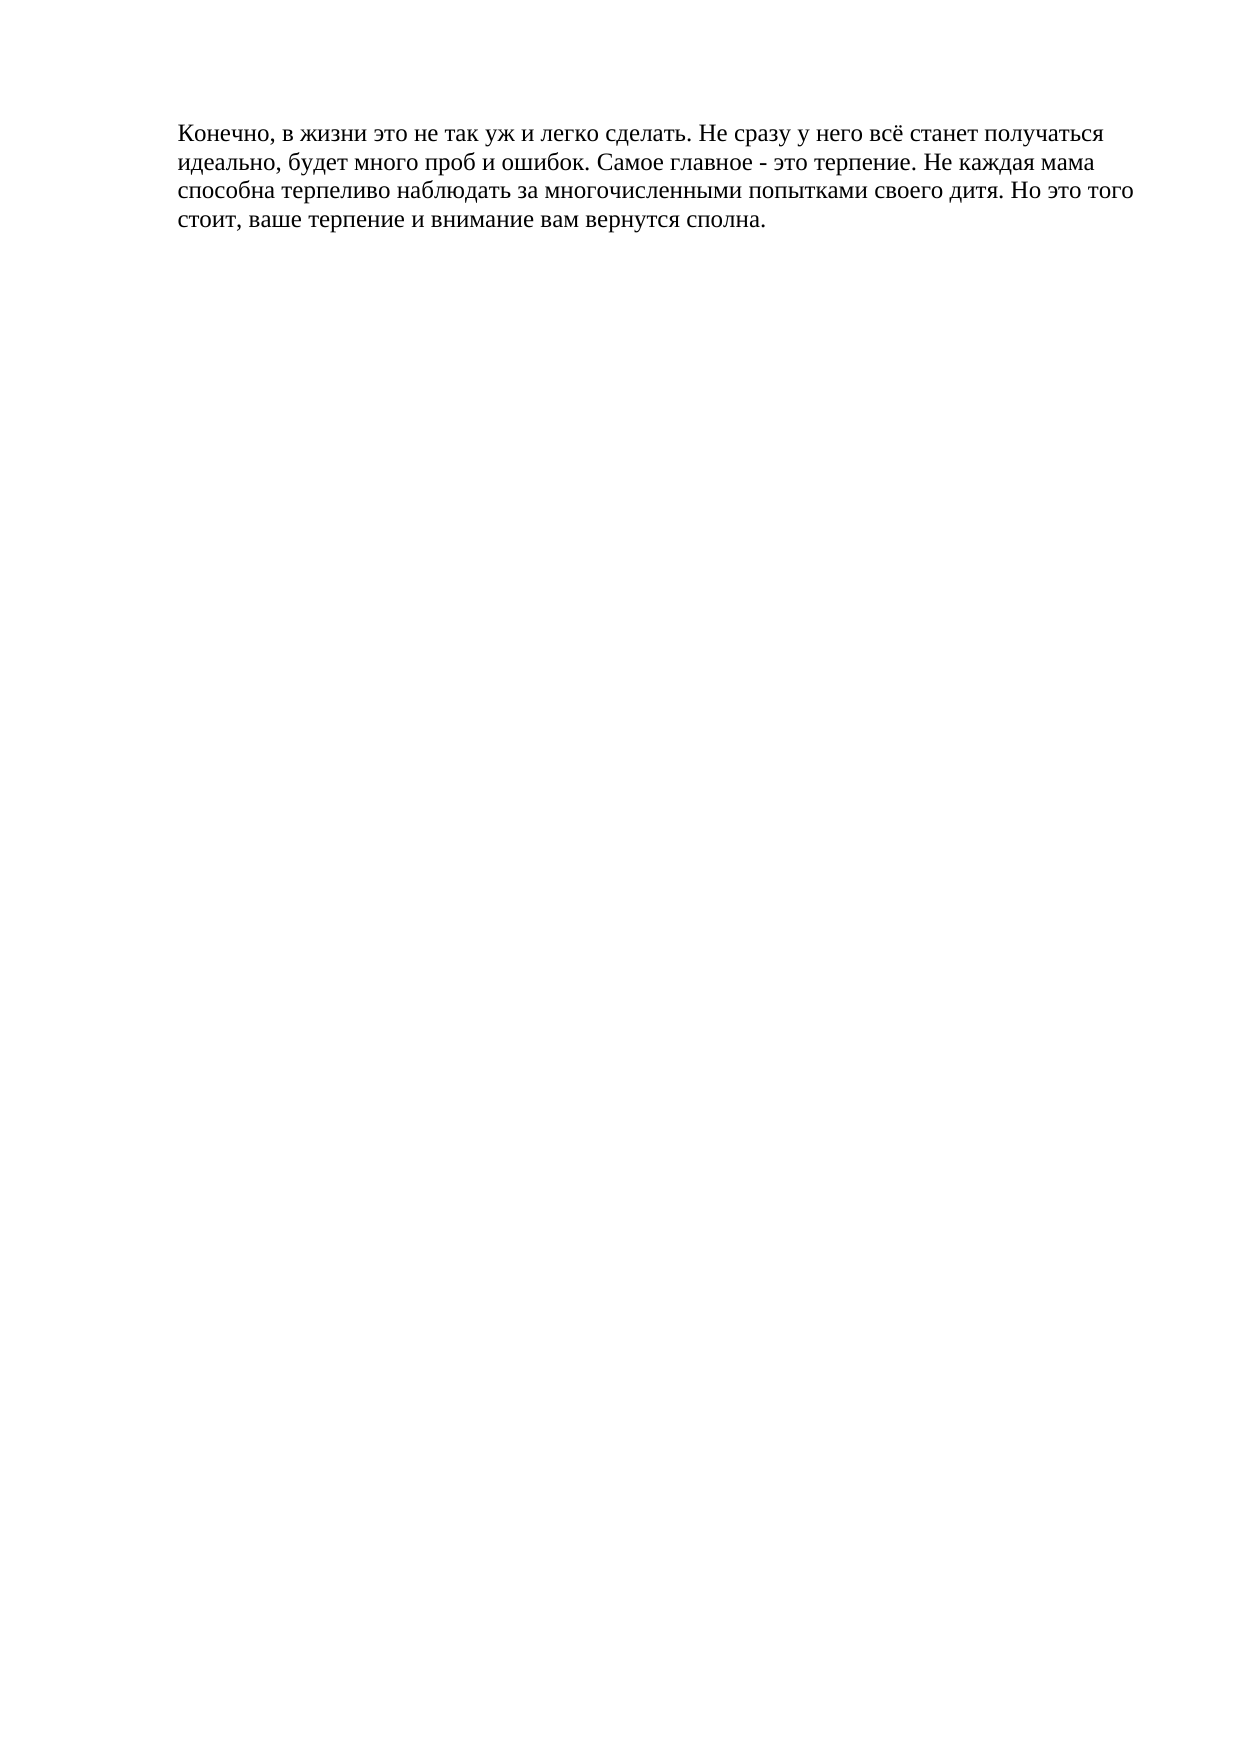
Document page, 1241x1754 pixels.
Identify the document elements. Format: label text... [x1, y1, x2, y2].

text Конечно, в жизни это не так уж и легко сделать. Не сразу у него всё станет получаться идеально, будет много проб и ошибок. Самое главное - это терпение. Не каждая мама способна терпеливо наблюдать за многочисленными попытками своего дитя. Но это того стоит, ваше терпение и внимание вам вернутся сполна. [177, 118, 1152, 233]
